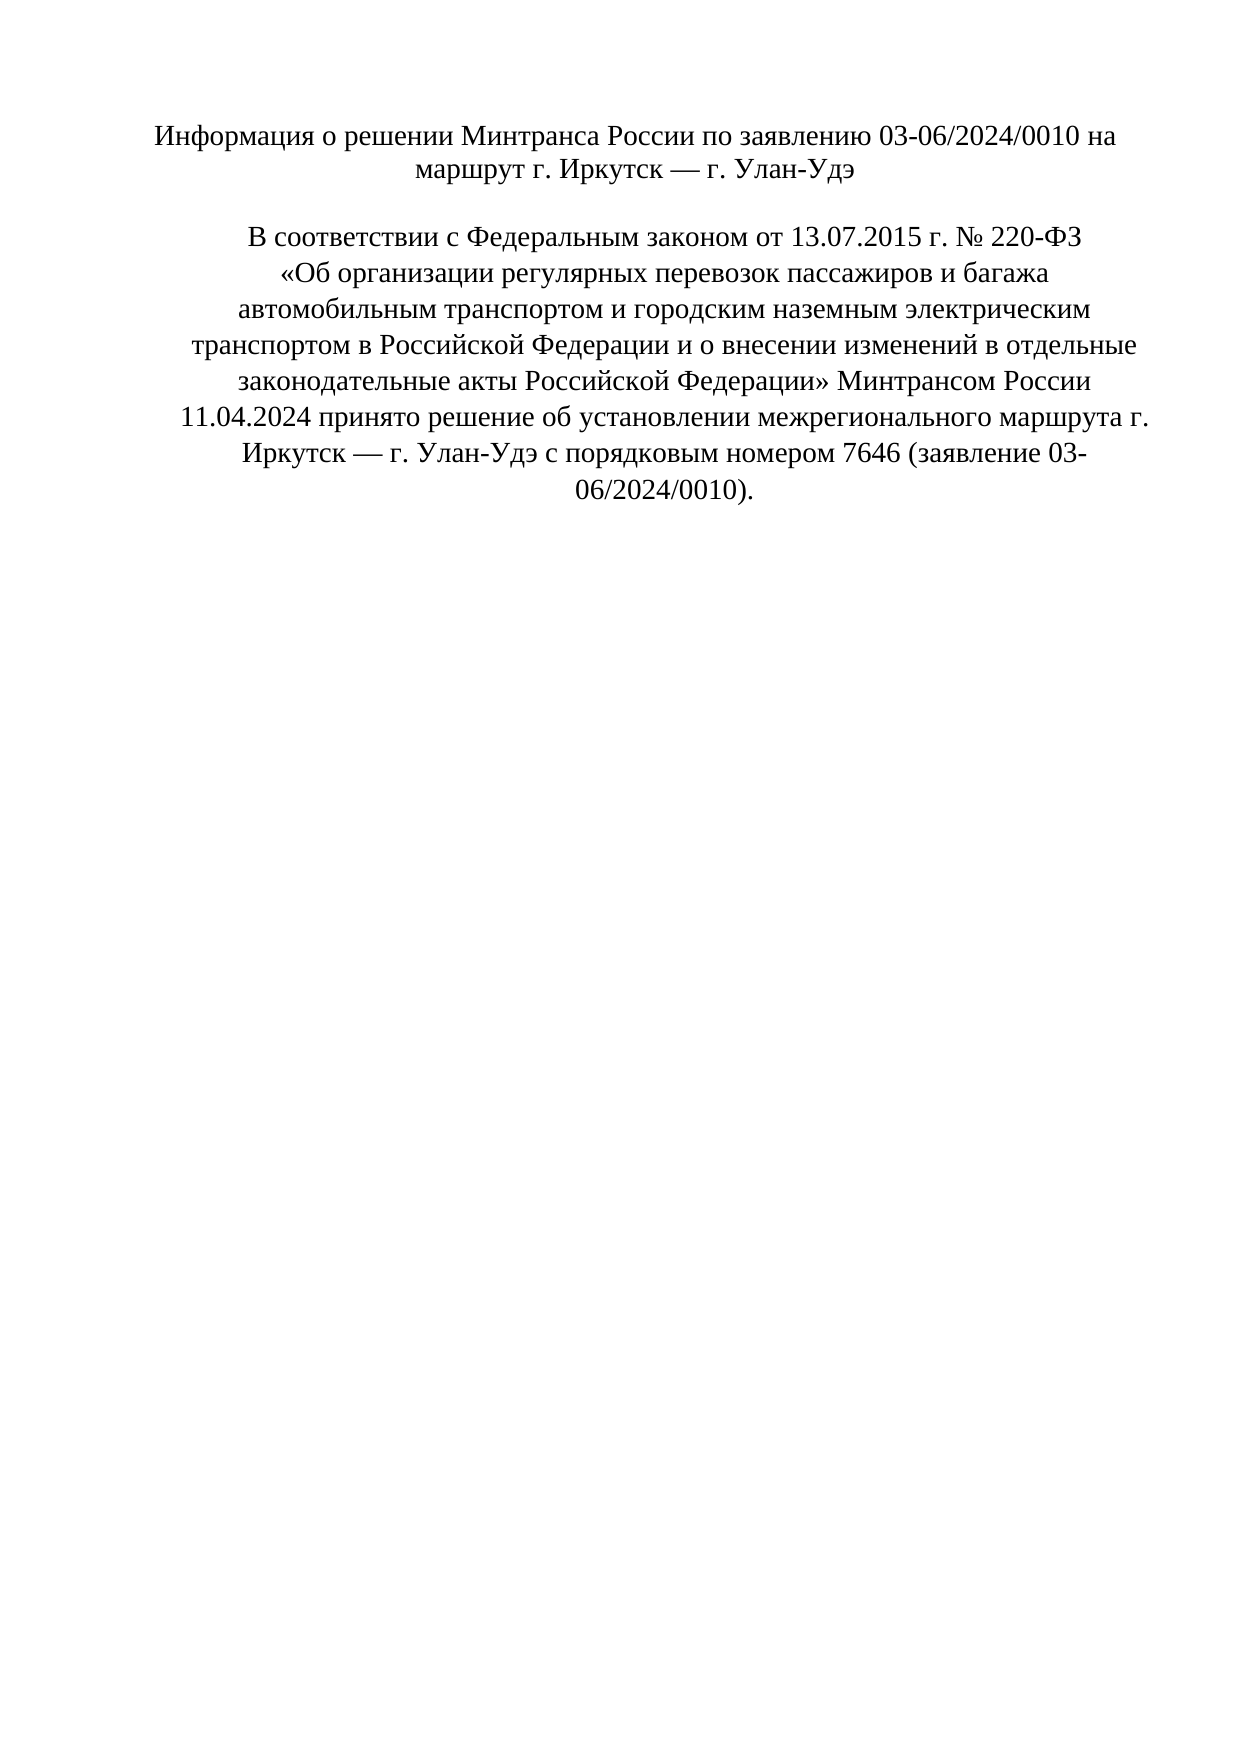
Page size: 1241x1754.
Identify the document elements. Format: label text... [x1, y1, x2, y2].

text В соответствии с Федеральным законом от 13.07.2015 г. № 220-ФЗ «Об организации регулярных перевозок пассажиров и багажа автомобильным транспортом и городским наземным электрическим транспортом в Российской Федерации и о внесении изменений в отдельные законодательные акты Российской Федерации» Минтрансом России 11.04.2024 принято решение об установлении межрегионального маршрута г. Иркутск — г. Улан-Удэ с порядковым номером 7646 (заявление 03-06/2024/0010). [177, 219, 1152, 505]
text Информация о решении Минтранса России по заявлению 03-06/2024/0010 на маршрут г. Иркутск — г. Улан-Удэ [118, 118, 1152, 185]
